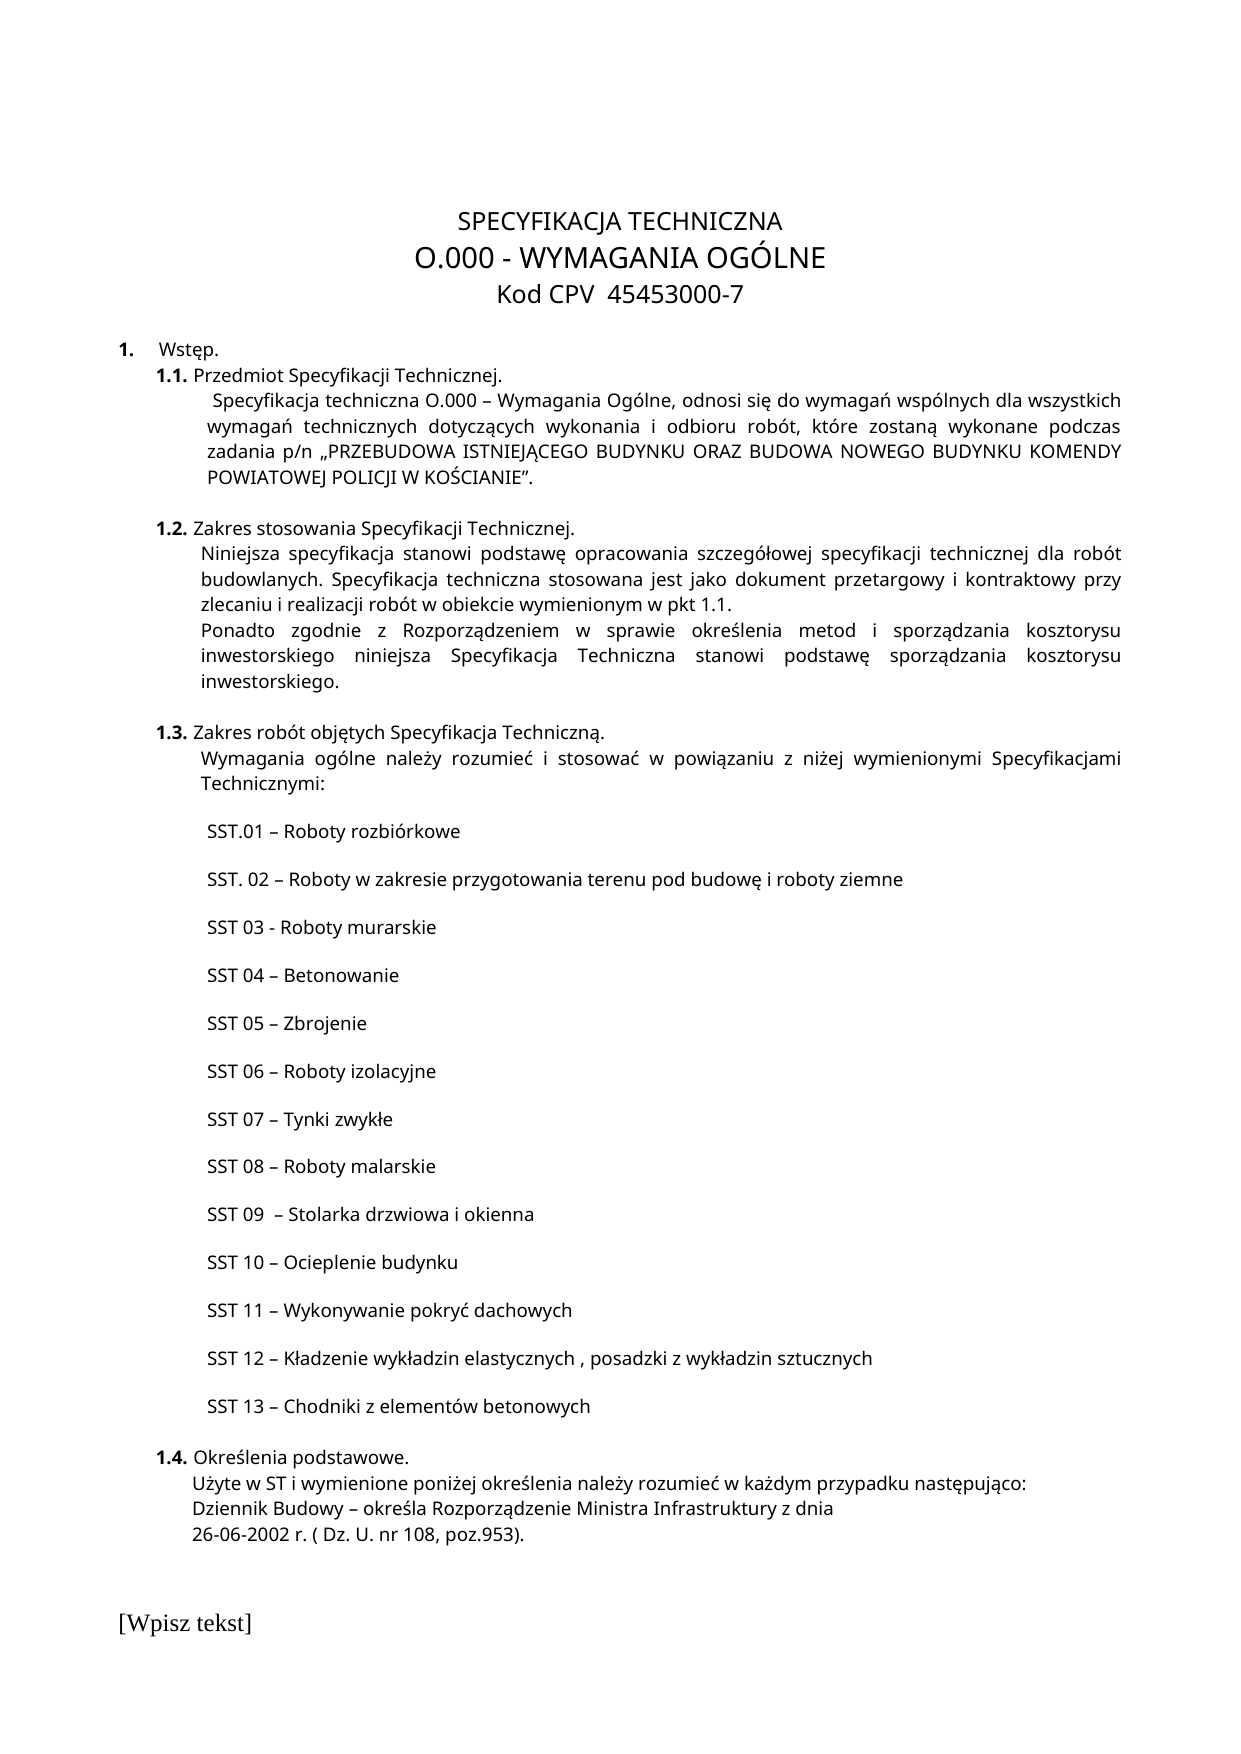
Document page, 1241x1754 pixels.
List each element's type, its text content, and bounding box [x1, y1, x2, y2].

text SST 07 – Tynki zwykłe [118, 1083, 1122, 1131]
text SST 09 – Stolarka drzwiowa i okienna [118, 1179, 1122, 1227]
text Dziennik Budowy – określa Rozporządzenie Ministra Infrastruktury z dnia [118, 1495, 1122, 1521]
list Zakres stosowania Specyfikacji Technicznej. [156, 515, 1122, 541]
list Zakres robót objętych Specyfikacja Techniczną. [156, 719, 1122, 745]
text SST.01 – Roboty rozbiórkowe [118, 796, 1122, 844]
text SST 04 – Betonowanie [118, 940, 1122, 988]
text SST 03 - Roboty murarskie [118, 892, 1122, 940]
text Wymagania ogólne należy rozumieć i stosować w powiązaniu z niżej wymienionymi Specyfikacjami Technicznymi: [201, 745, 1122, 796]
text Niniejsza specyfikacja stanowi podstawę opracowania szczegółowej specyfikacji technicznej dla robót budowlanych. Specyfikacja techniczna stosowana jest jako dokument przetargowy i kontraktowy przy zlecaniu i realizacji robót w obiekcie wymienionym w pkt 1.1. [201, 541, 1122, 617]
list Przedmiot Specyfikacji Technicznej. [156, 362, 1122, 388]
list Wstęp. [118, 337, 1122, 362]
text SST 12 – Kładzenie wykładzin elastycznych , posadzki z wykładzin sztucznych [118, 1323, 1122, 1371]
text Specyfikacja techniczna O.000 – Wymagania Ogólne, odnosi się do wymagań wspólnych dla wszystkich wymagań technicznych dotyczących wykonania i odbioru robót, które zostaną wykonane podczas zadania p/n „PRZEBUDOWA ISTNIEJĄCEGO BUDYNKU ORAZ BUDOWA NOWEGO BUDYNKU KOMENDY POWIATOWEJ POLICJI W KOŚCIANIE”. [207, 388, 1122, 490]
text SST 06 – Roboty izolacyjne [118, 1036, 1122, 1083]
text SST 13 – Chodniki z elementów betonowych [118, 1371, 1122, 1419]
text 26-06-2002 r. ( Dz. U. nr 108, poz.953). [118, 1521, 1122, 1546]
text Użyte w ST i wymienione poniżej określenia należy rozumieć w każdym przypadku następująco: [192, 1470, 1122, 1495]
text SST 05 – Zbrojenie [118, 988, 1122, 1036]
text Ponadto zgodnie z Rozporządzeniem w sprawie określenia metod i sporządzania kosztorysu inwestorskiego niniejsza Specyfikacja Techniczna stanowi podstawę sporządzania kosztorysu inwestorskiego. [201, 617, 1122, 694]
text SPECYFIKACJA TECHNICZNA [118, 203, 1122, 237]
text SST 10 – Ocieplenie budynku [118, 1227, 1122, 1275]
text Kod CPV 45453000-7 [118, 277, 1122, 311]
text SST. 02 – Roboty w zakresie przygotowania terenu pod budowę i roboty ziemne [118, 844, 1122, 892]
text O.000 - WYMAGANIA OGÓLNE [118, 237, 1122, 277]
text SST 08 – Roboty malarskie [118, 1131, 1122, 1179]
list Określenia podstawowe. [156, 1444, 1122, 1470]
text SST 11 – Wykonywanie pokryć dachowych [118, 1275, 1122, 1323]
